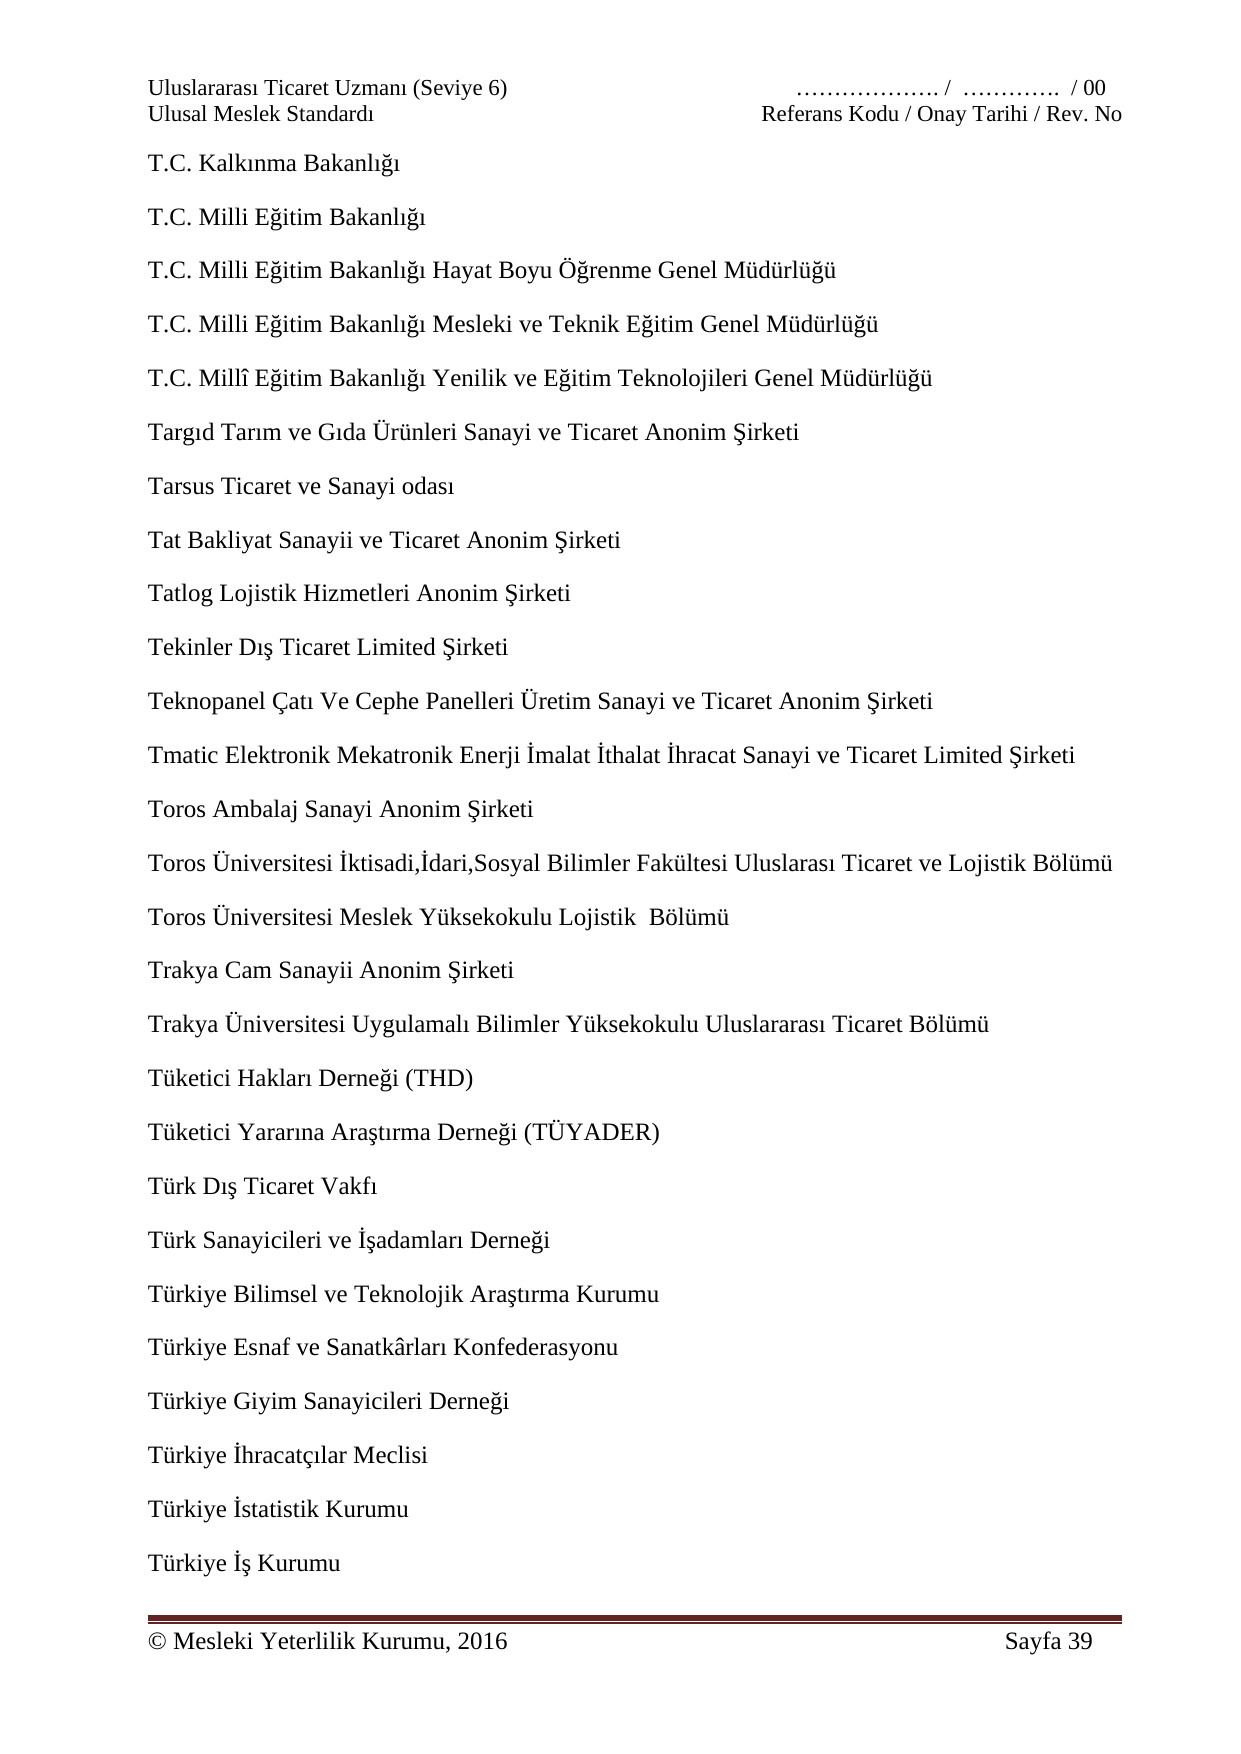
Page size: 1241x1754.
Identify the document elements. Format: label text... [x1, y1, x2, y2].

text Tmatic Elektronik Mekatronik Enerji İmalat İthalat İhracat Sanayi ve Ticaret Limited Şirketi [148, 740, 1122, 769]
text Türkiye Esnaf ve Sanatkârları Konfederasyonu [148, 1332, 1122, 1361]
text T.C. Milli Eğitim Bakanlığı [148, 202, 1122, 230]
text Türkiye İstatistik Kurumu [148, 1494, 1122, 1523]
text Tatlog Lojistik Hizmetleri Anonim Şirketi [148, 578, 1122, 607]
text Tüketici Yararına Araştırma Derneği (TÜYADER) [148, 1117, 1122, 1146]
text Türkiye İş Kurumu [148, 1548, 1122, 1577]
text Trakya Üniversitesi Uygulamalı Bilimler Yüksekokulu Uluslararası Ticaret Bölümü [148, 1009, 1122, 1038]
text Targıd Tarım ve Gıda Ürünleri Sanayi ve Ticaret Anonim Şirketi [148, 417, 1122, 446]
text Trakya Cam Sanayii Anonim Şirketi [148, 956, 1122, 984]
text Tüketici Hakları Derneği (THD) [148, 1063, 1122, 1092]
text T.C. Kalkınma Bakanlığı [148, 148, 1122, 176]
text Türk Dış Ticaret Vakfı [148, 1171, 1122, 1200]
text T.C. Milli Eğitim Bakanlığı Hayat Boyu Öğrenme Genel Müdürlüğü [148, 255, 1122, 284]
text Toros Ambalaj Sanayi Anonim Şirketi [148, 794, 1122, 823]
text Türkiye Giyim Sanayicileri Derneği [148, 1386, 1122, 1415]
text Toros Üniversitesi Meslek Yüksekokulu Lojistik Bölümü [148, 902, 1122, 930]
text Tekinler Dış Ticaret Limited Şirketi [148, 632, 1122, 661]
text T.C. Millî Eğitim Bakanlığı Yenilik ve Eğitim Teknolojileri Genel Müdürlüğü [148, 363, 1122, 392]
text Toros Üniversitesi İktisadi,İdari,Sosyal Bilimler Fakültesi Uluslarası Ticaret ve Lojistik Bölümü [148, 848, 1122, 877]
text Türkiye Bilimsel ve Teknolojik Araştırma Kurumu [148, 1279, 1122, 1307]
text Tat Bakliyat Sanayii ve Ticaret Anonim Şirketi [148, 525, 1122, 553]
text Tarsus Ticaret ve Sanayi odası [148, 471, 1122, 499]
text Türkiye İhracatçılar Meclisi [148, 1440, 1122, 1469]
text Teknopanel Çatı Ve Cephe Panelleri Üretim Sanayi ve Ticaret Anonim Şirketi [148, 686, 1122, 715]
text T.C. Milli Eğitim Bakanlığı Mesleki ve Teknik Eğitim Genel Müdürlüğü [148, 309, 1122, 338]
text Türk Sanayicileri ve İşadamları Derneği [148, 1225, 1122, 1253]
